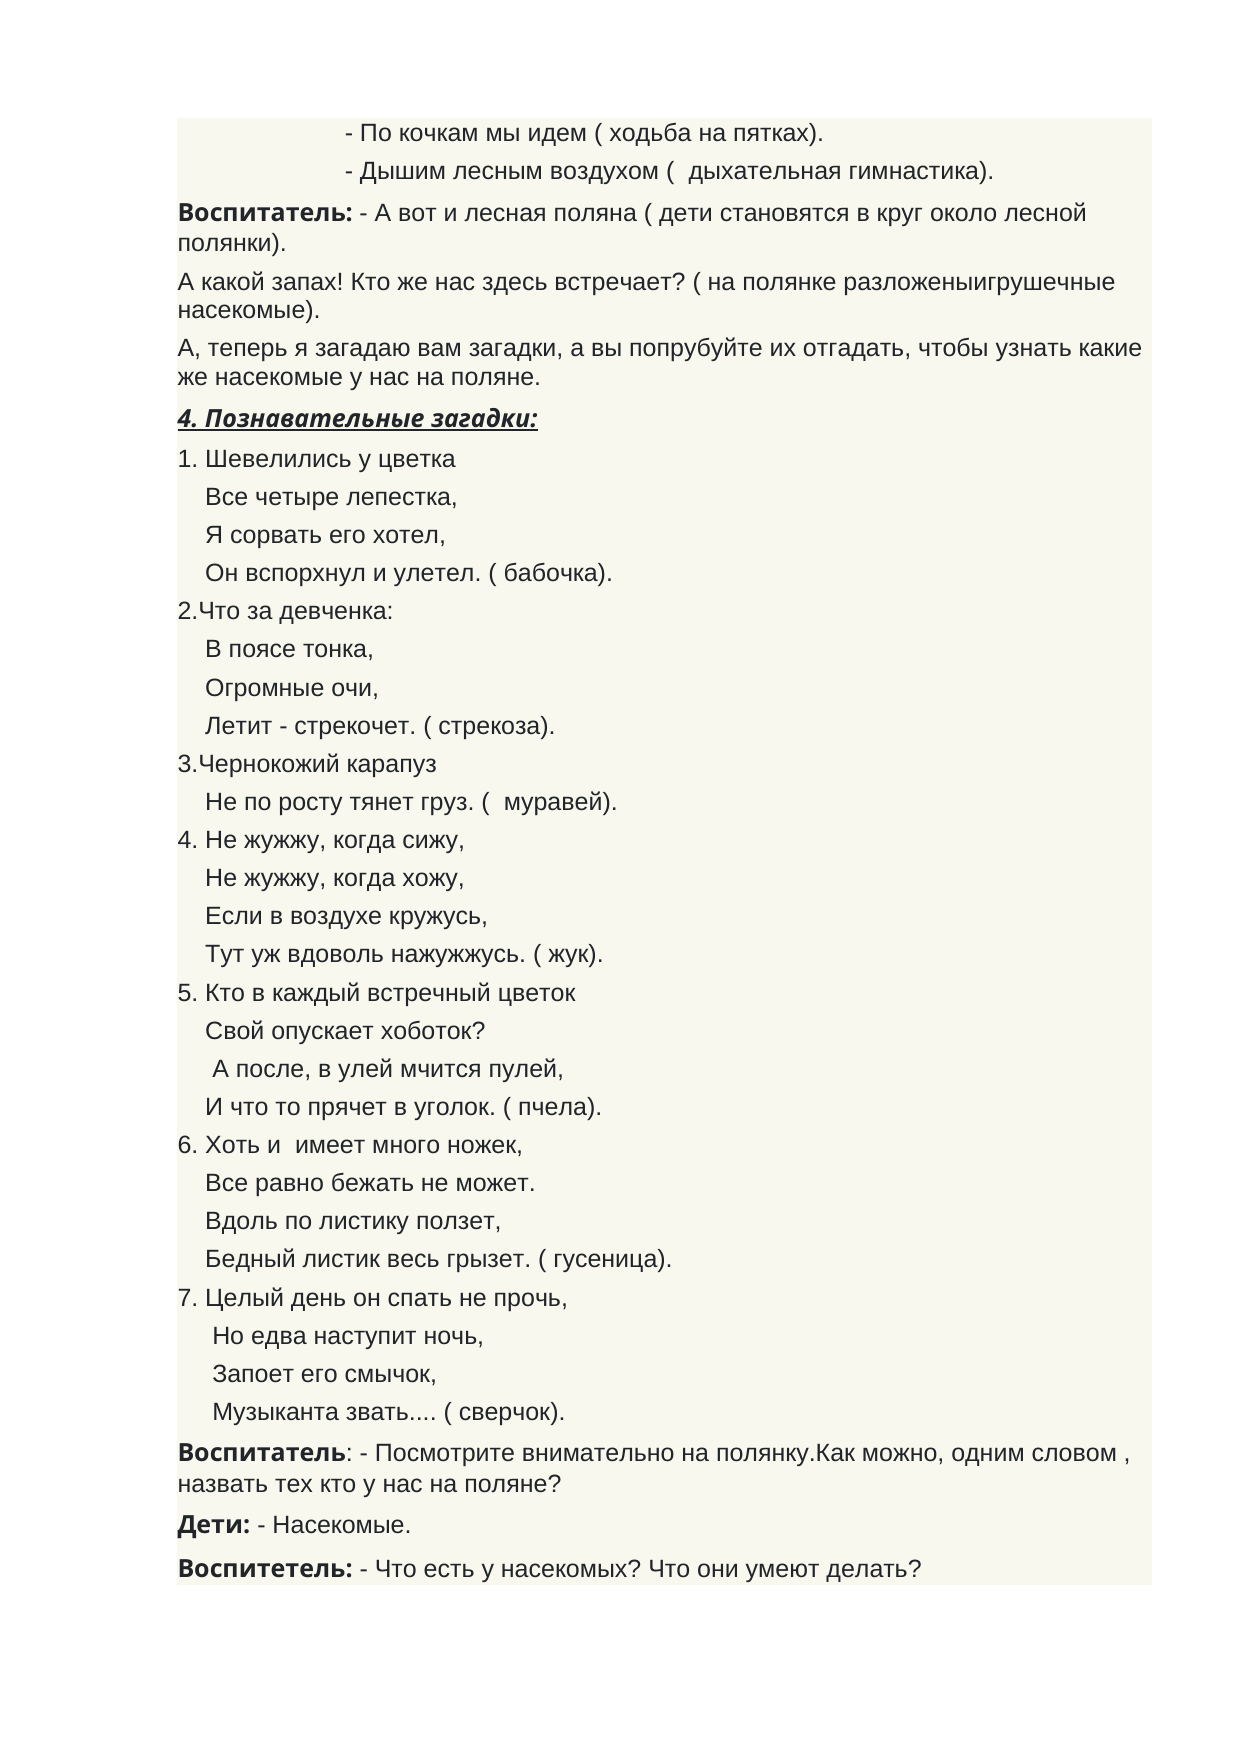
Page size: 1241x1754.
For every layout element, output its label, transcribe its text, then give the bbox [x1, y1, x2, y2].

text Все четыре лепестка, [177, 482, 1152, 511]
text Тут уж вдоволь нажужжусь. ( жук). [177, 939, 1152, 968]
text 6. Хоть и имеет много ножек, [177, 1130, 1152, 1159]
text Воспитетель: - Что есть у насекомых? Что они умеют делать? [177, 1551, 1152, 1585]
text 2.Что за девченка: [177, 596, 1152, 625]
text Не жужжу, когда хожу, [177, 863, 1152, 892]
text - По кочкам мы идем ( ходьба на пятках). [177, 118, 1152, 147]
text Воспитатель: - А вот и лесная поляна ( дети становятся в круг около лесной полянки). [177, 194, 1152, 257]
text Он вспорхнул и улетел. ( бабочка). [177, 558, 1152, 587]
text И что то прячет в уголок. ( пчела). [177, 1092, 1152, 1121]
text - Дышим лесным воздухом ( дыхательная гимнастика). [177, 156, 1152, 185]
text А, теперь я загадаю вам загадки, а вы попрубуйте их отгадать, чтобы узнать какие же насекомые у нас на поляне. [177, 333, 1152, 391]
text Летит - стрекочет. ( стрекоза). [177, 711, 1152, 739]
text Музыканта звать.... ( сверчок). [177, 1397, 1152, 1426]
text В поясе тонка, [177, 634, 1152, 663]
text Дети: - Насекомые. [177, 1507, 1152, 1541]
text Бедный листик весь грызет. ( гусеница). [177, 1244, 1152, 1273]
text Но едва наступит ночь, [177, 1321, 1152, 1349]
text Огромные очи, [177, 672, 1152, 701]
text 4. Познавательные загадки: [177, 400, 1152, 434]
text Вдоль по листику ползет, [177, 1206, 1152, 1235]
text 4. Не жужжу, когда сижу, [177, 825, 1152, 854]
text А после, в улей мчится пулей, [177, 1054, 1152, 1082]
text А какой запах! Кто же нас здесь встречает? ( на полянке разложеныигрушечные насекомые). [177, 267, 1152, 324]
text Запоет его смычок, [177, 1359, 1152, 1387]
text Я сорвать его хотел, [177, 520, 1152, 549]
text Свой опускает хоботок? [177, 1016, 1152, 1044]
text Не по росту тянет груз. ( муравей). [177, 787, 1152, 816]
text 7. Целый день он спать не прочь, [177, 1282, 1152, 1311]
text 3.Чернокожий карапуз [177, 749, 1152, 777]
text Если в воздухе кружусь, [177, 901, 1152, 930]
text 1. Шевелились у цветка [177, 444, 1152, 472]
text 5. Кто в каждый встречный цветок [177, 977, 1152, 1006]
text Воспитатель: - Посмотрите внимательно на полянку.Как можно, одним словом , назвать тех кто у нас на поляне? [177, 1435, 1152, 1498]
text Все равно бежать не может. [177, 1168, 1152, 1197]
